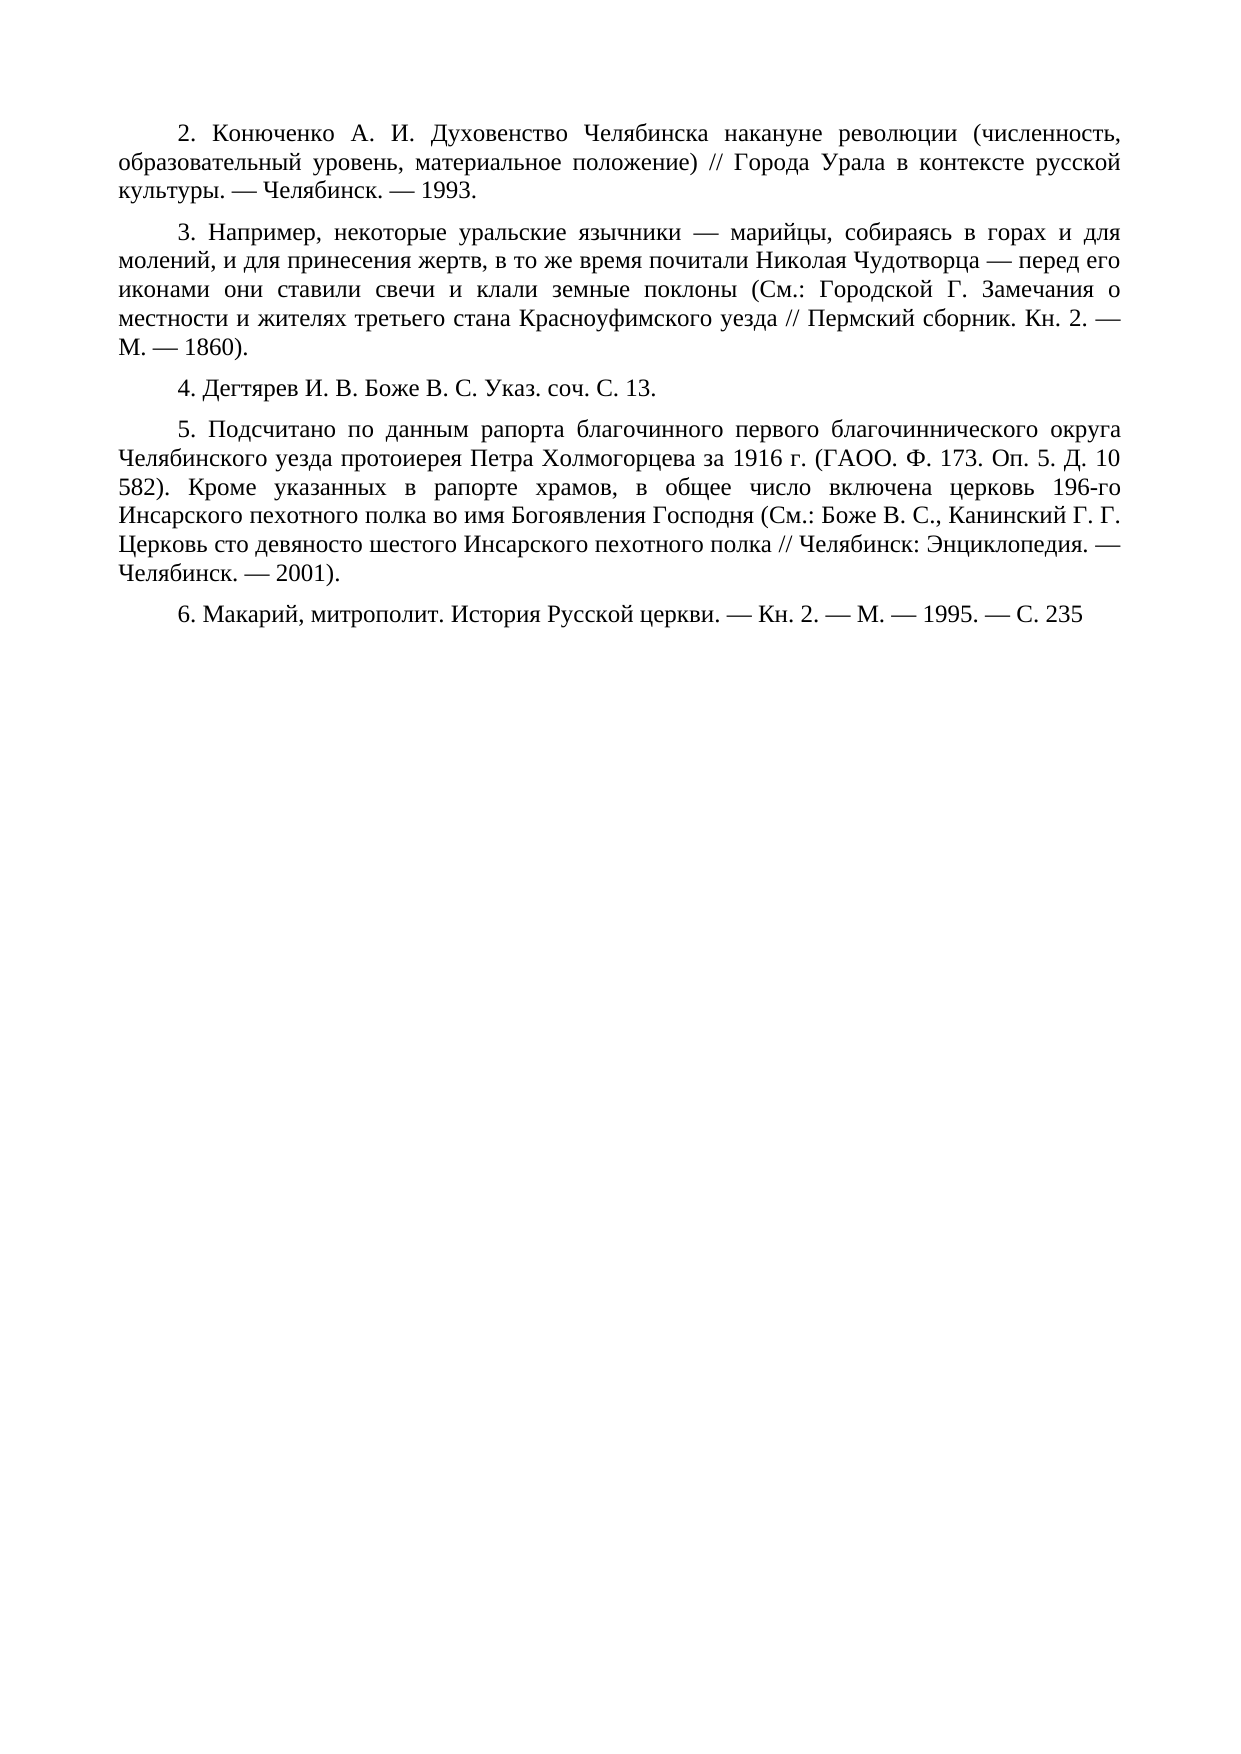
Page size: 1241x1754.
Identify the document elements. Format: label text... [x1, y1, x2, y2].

text 2. Конюченко А. И. Духовенство Челябинска накануне революции (численность, образовательный уровень, материальное положение) // Города Урала в контексте русской культуры. — Челябинск. — 1993. [118, 118, 1122, 204]
text 6. Макарий, митрополит. История Русской церкви. — Кн. 2. — М. — 1995. — С. 235 [118, 599, 1122, 628]
text 3. Например, некоторые уральские язычники — марийцы, собираясь в горах и для молений, и для принесения жертв, в то же время почитали Николая Чудотворца — перед его иконами они ставили свечи и клали земные поклоны (См.: Городской Г. Замечания о местности и жителях третьего стана Красноуфимского уезда // Пермский сборник. Кн. 2. — М. — 1860). [118, 217, 1122, 361]
text 4. Дегтярев И. В. Боже В. С. Указ. соч. С. 13. [118, 373, 1122, 402]
text 5. Подсчитано по данным рапорта благочинного первого благочиннического округа Челябинского уезда протоиерея Петра Холмогорцева за . (ГАОО. Ф. 173. Оп. 5. Д. 10 582). Кроме указанных в рапорте храмов, в общее число включена церковь 196-го Инсарского пехотного полка во имя Богоявления Господня (См.: Боже В. С., Канинский Г. Г. Церковь сто девяносто шестого Инсарского пехотного полка // Челябинск: Энциклопедия. — Челябинск. — 2001). [118, 414, 1122, 587]
